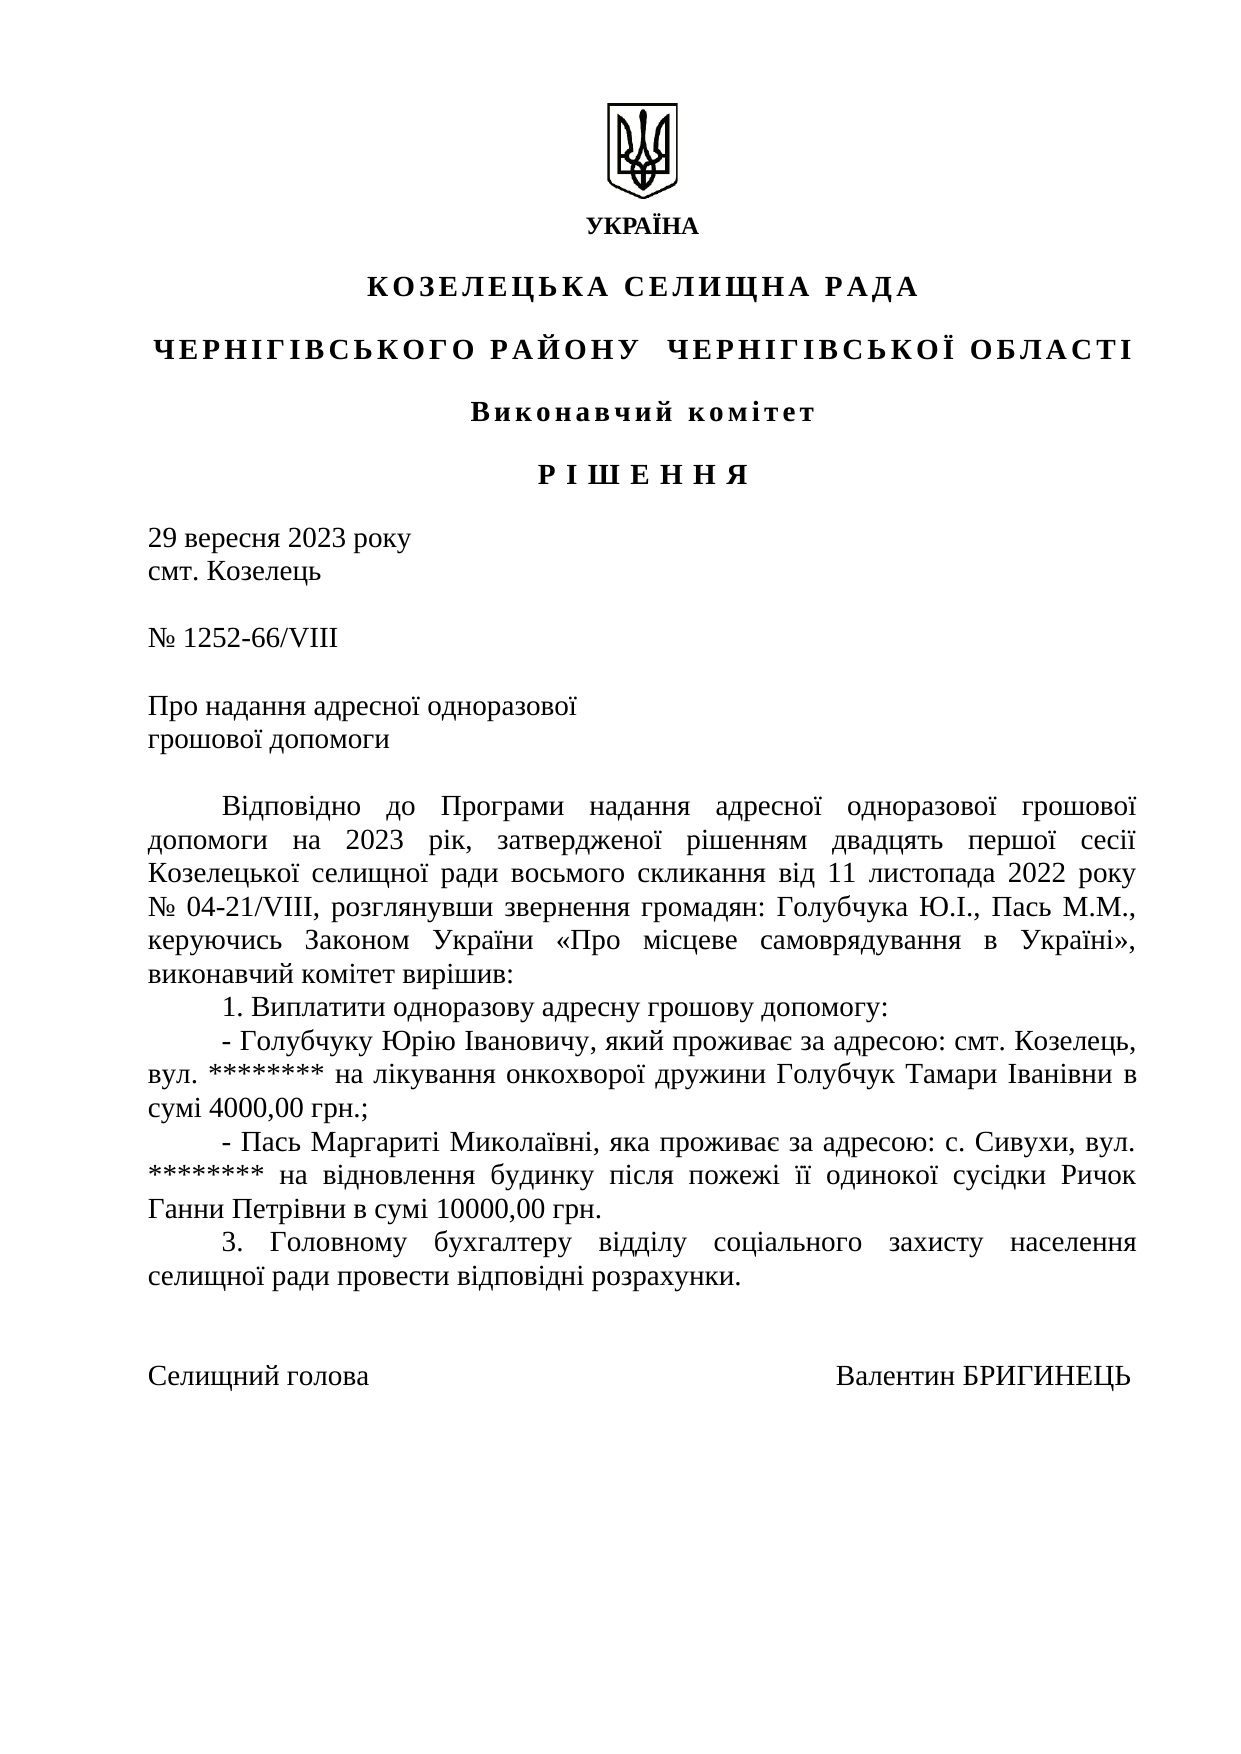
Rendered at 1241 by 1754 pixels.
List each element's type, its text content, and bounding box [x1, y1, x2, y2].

text смт. Козелець [148, 553, 1137, 587]
text РІШЕННЯ [148, 457, 1137, 491]
text Виконавчий комітет [148, 394, 1137, 428]
text КОЗЕЛЕЦЬКА СЕЛИЩНА РАДА [148, 269, 1137, 303]
text 29 вересня 2023 року [148, 520, 1137, 553]
text ЧЕРНІГІВСЬКОГО РАЙОНУ ЧЕРНІГІВСЬКОЇ ОБЛАСТІ [148, 332, 1137, 365]
text Про надання адресної одноразової грошової допомоги [148, 688, 635, 755]
picture [607, 103, 678, 199]
text № 1252-66/VIII [148, 621, 1137, 654]
text Відповідно до Програми надання адресної одноразової грошової допомоги на 2023 рік, затвердженої рішенням двадцять першої сесії Козелецької селищної ради восьмого скликання від 11 листопада 2022 року № 04-21/VIIІ, розглянувши звернення громадян: Голубчука Ю.І., Пась М.М., керуючись Законом України «Про місцеве самоврядування в Україні», виконавчий комітет вирішив: [148, 788, 1137, 989]
text - Голубчуку Юрію Івановичу, який проживає за адресою: смт. Козелець, вул. ******** на лікування онкохворої дружини Голубчук Тамари Іванівни в сумі 4000,00 грн.; [148, 1023, 1137, 1124]
text - Пась Маргариті Миколаївні, яка проживає за адресою: с. Сивухи, вул. ******** на відновлення будинку після пожежі її одинокої сусідки Ричок Ганни Петрівни в сумі 10000,00 грн. [148, 1124, 1137, 1224]
text Селищний голова Валентин БРИГИНЕЦЬ [148, 1358, 1137, 1392]
text 3. Головному бухгалтеру відділу соціального захисту населення селищної ради провести відповідні розрахунки. [148, 1224, 1137, 1291]
text 1. Виплатити одноразову адресну грошову допомогу: [148, 989, 1137, 1023]
text Україна [148, 211, 1137, 240]
